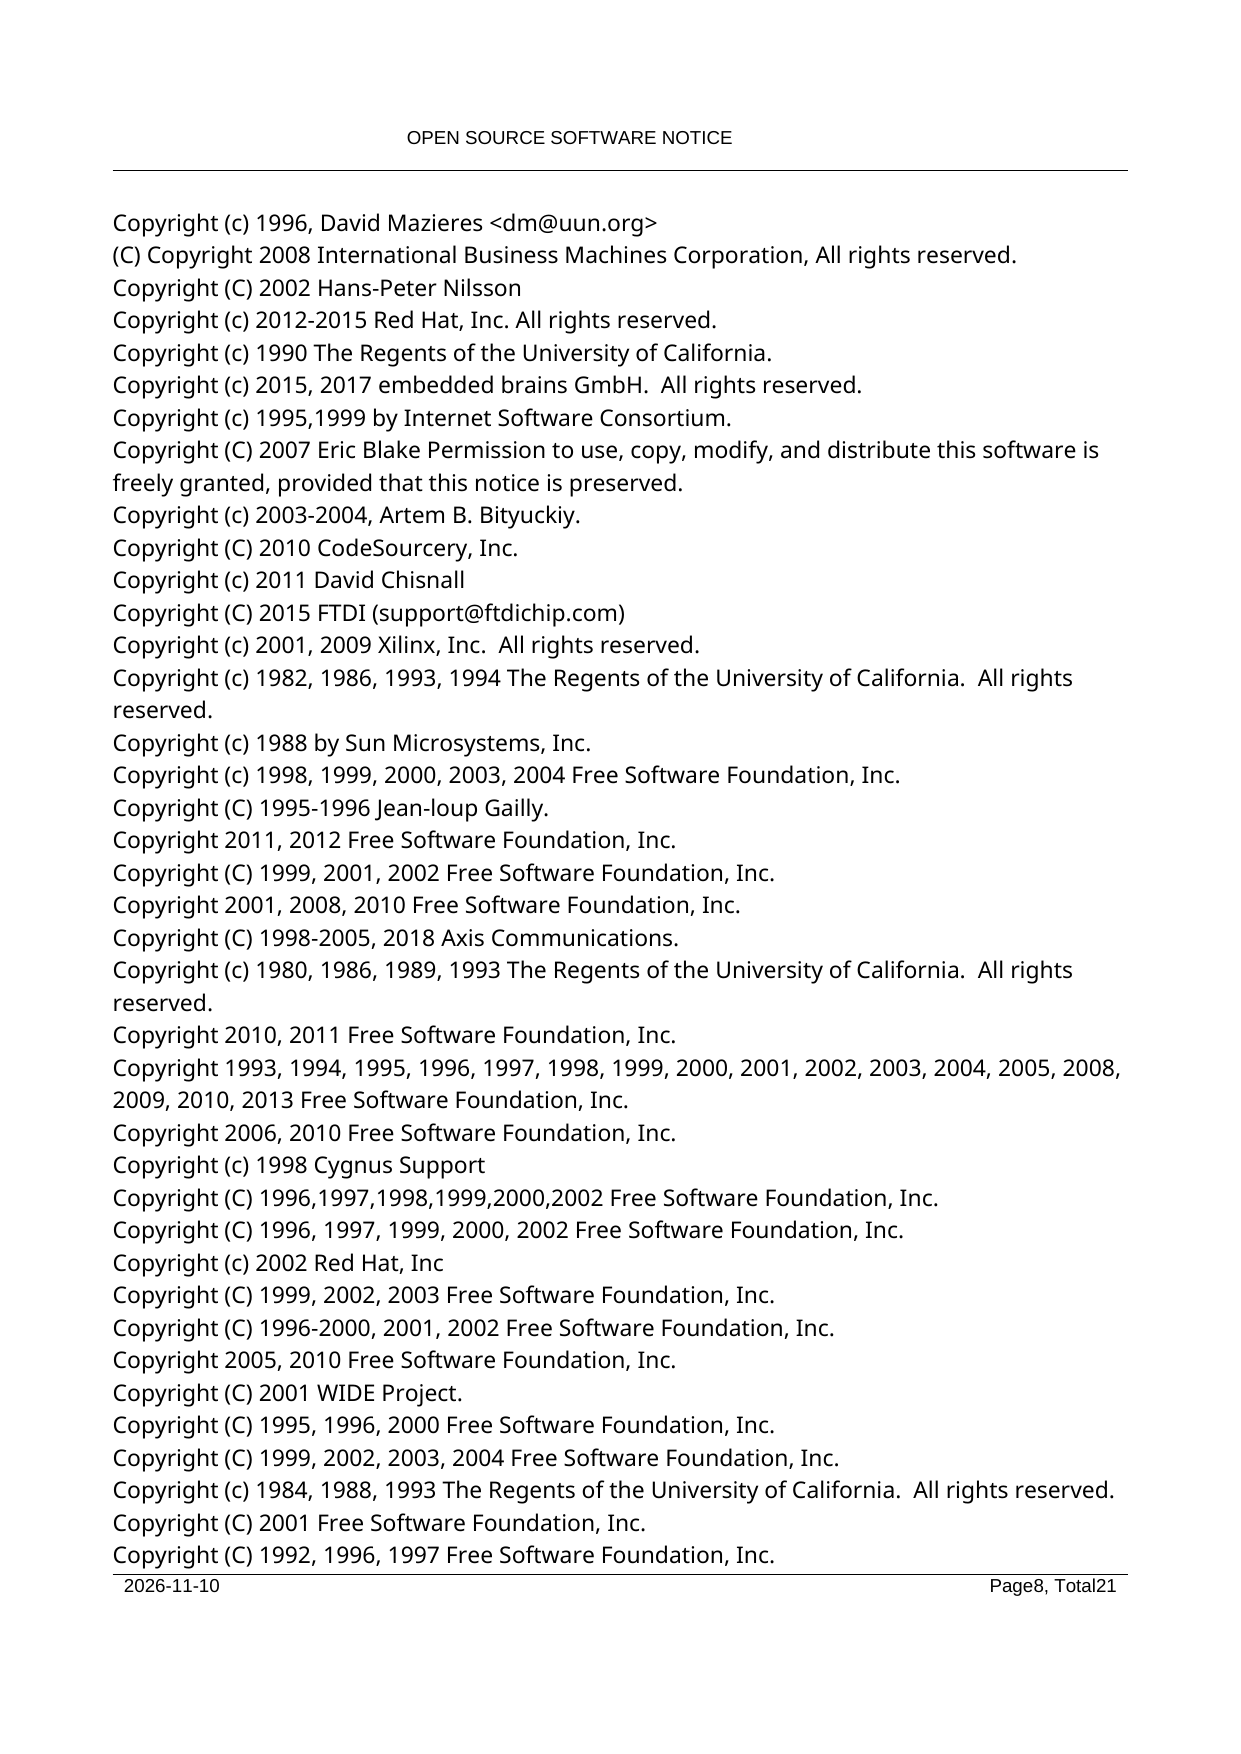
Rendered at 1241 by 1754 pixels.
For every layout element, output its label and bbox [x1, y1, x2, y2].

text [112, 206, 1128, 1571]
